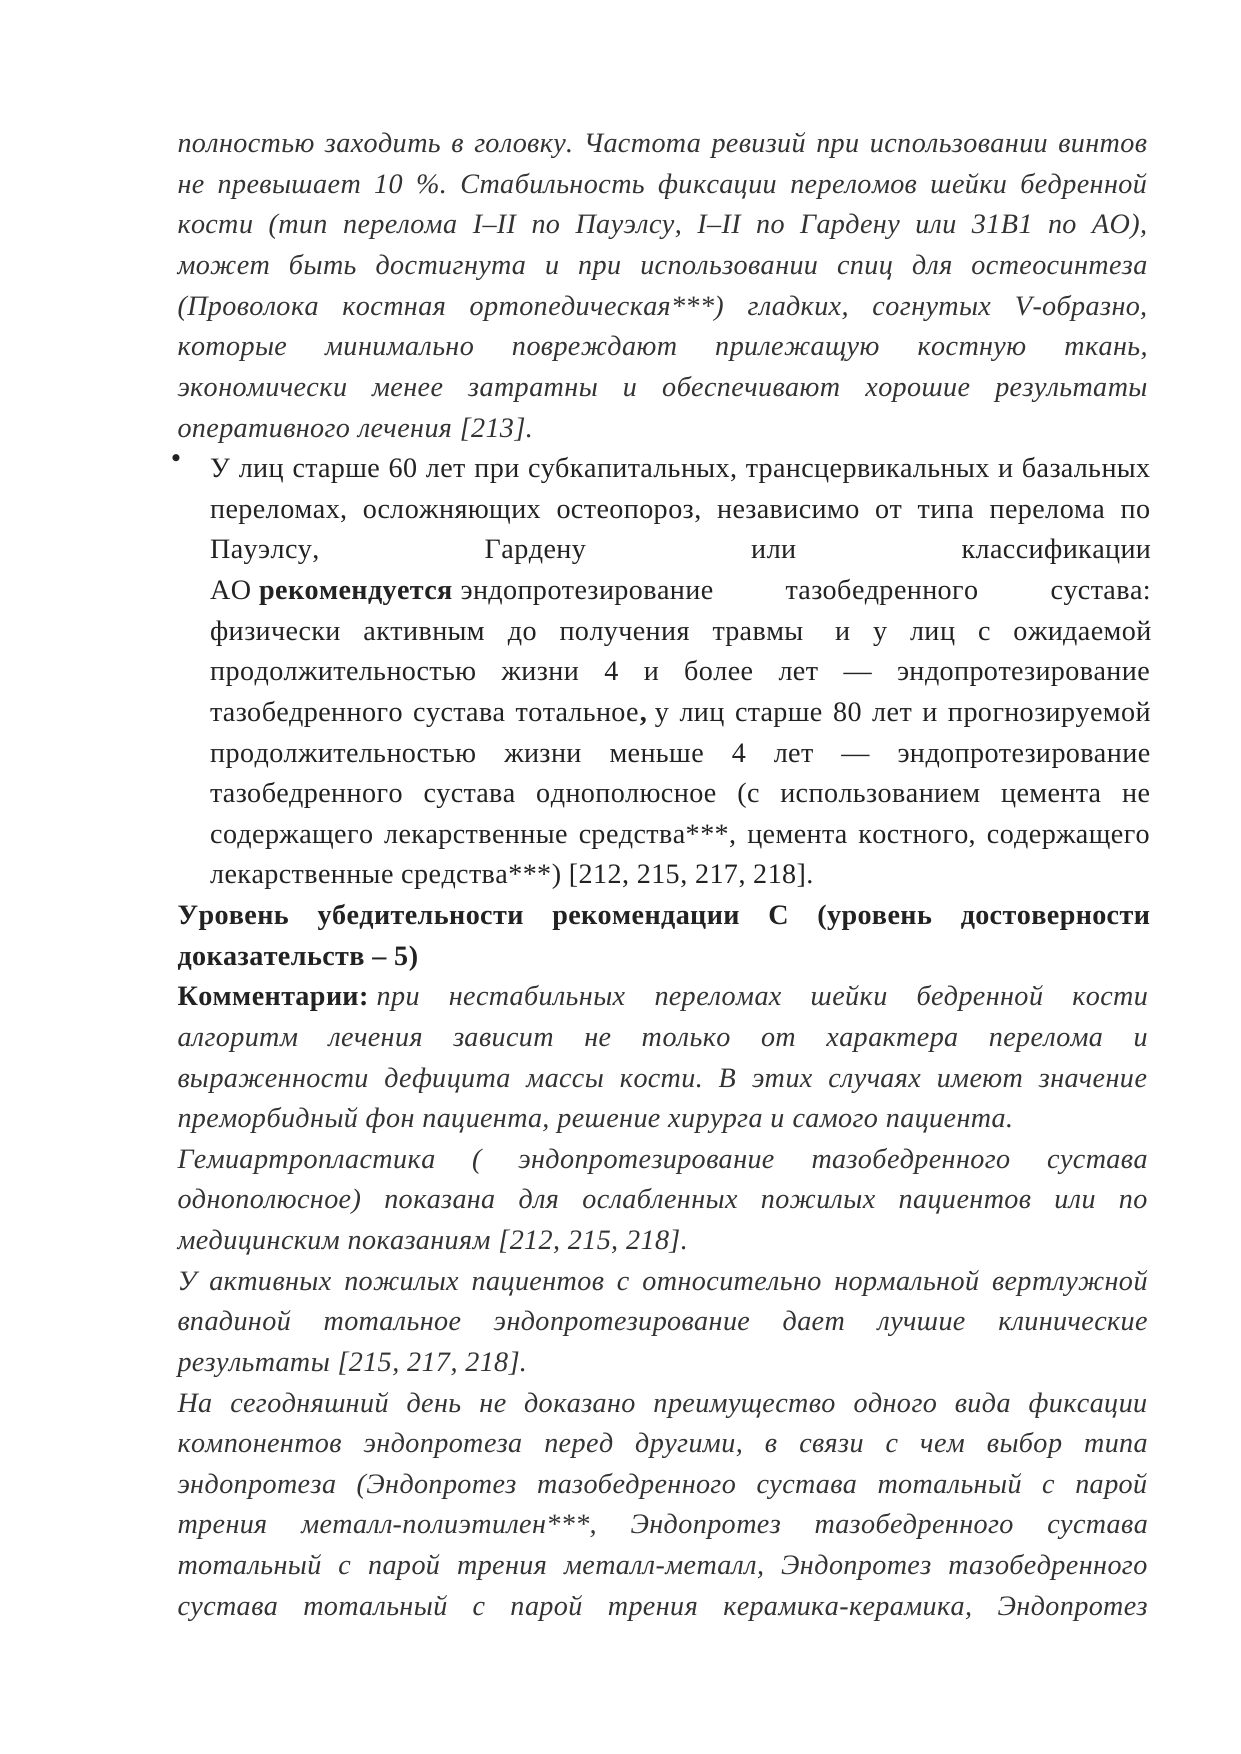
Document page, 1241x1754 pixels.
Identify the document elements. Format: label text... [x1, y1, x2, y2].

text Комментарии: при нестабильных переломах шейки бедренной кости алгоритм лечения зависит не только от характера перелома и выраженности дефицита массы кости. В этих случаях имеют значение преморбидный фон пациента, решение хирурга и самого пациента. [177, 971, 1152, 1134]
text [177, 1377, 1152, 1621]
text Уровень убедительности рекомендации С (уровень достоверности доказательств – 5) [177, 890, 1152, 971]
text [177, 118, 1152, 443]
text У активных пожилых пациентов с относительно нормальной вертлужной впадиной тотальное эндопротезирование дает лучшие клинические результаты [215, 217, 218]. [177, 1256, 1152, 1377]
text Гемиартропластика ( эндопротезирование тазобедренного сустава однополюсное) показана для ослабленных пожилых пациентов или по медицинским показаниям [212, 215, 218]. [177, 1134, 1152, 1256]
list У лиц старше 60 лет при субкапитальных, трансцервикальных и базальных переломах, осложняющих остеопороз, независимо от типа перелома по Пауэлсу, Гардену или классификации АО рекомендуется эндопротезирование тазобедренного сустава: физически активным до получения травмы и у лиц с ожидаемой продолжительностью жизни 4 и более лет — эндопротезирование тазобедренного сустава тотальное, у лиц старше 80 лет и прогнозируемой продолжительностью жизни меньше 4 лет — эндопротезирование тазобедренного сустава однополюсное (с использованием цемента не содержащего лекарственные средства***, цемента костного, содержащего лекарственные средства***) [212, 215, 217, 218]. [172, 443, 1152, 890]
